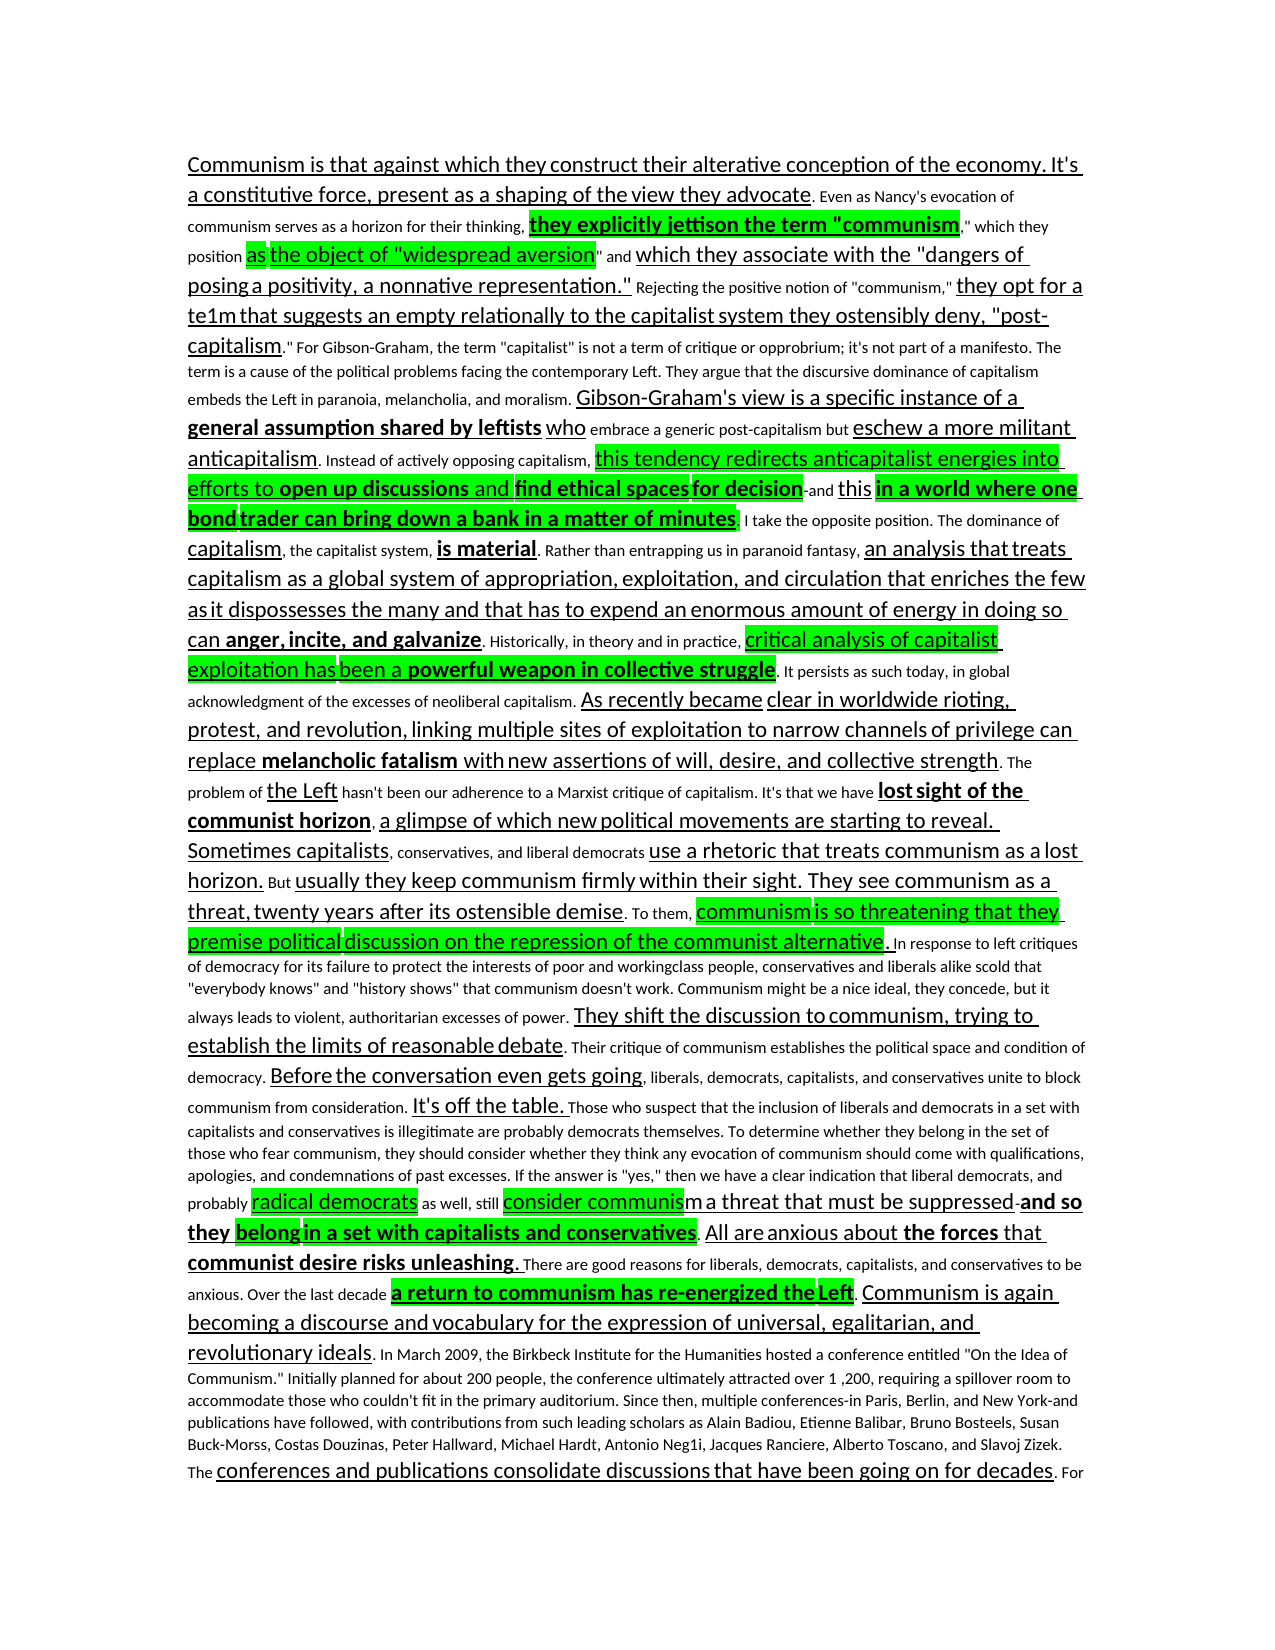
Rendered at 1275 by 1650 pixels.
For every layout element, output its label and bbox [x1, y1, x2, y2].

text [187, 150, 1087, 1484]
